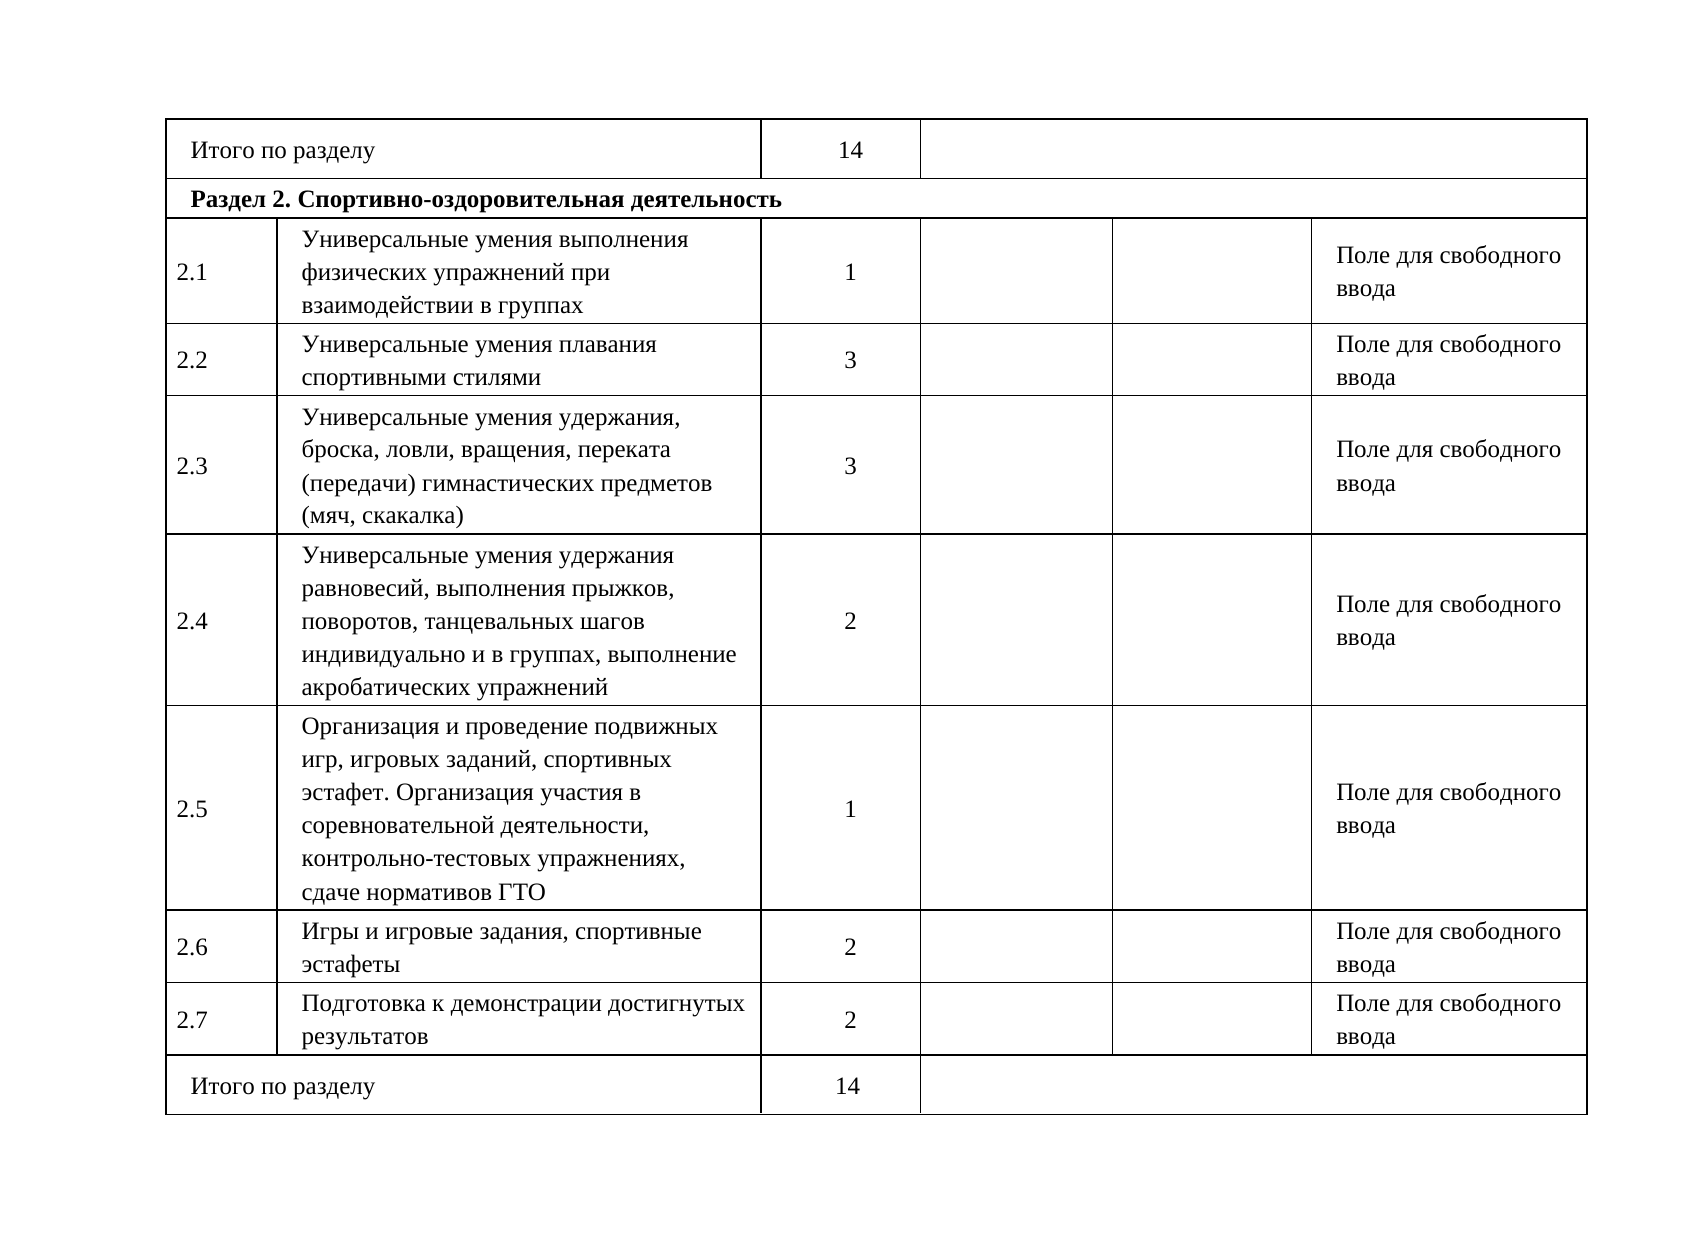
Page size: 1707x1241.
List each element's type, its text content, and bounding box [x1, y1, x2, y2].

table_cell 14 [762, 1056, 920, 1113]
table_cell [921, 1056, 1586, 1113]
table_cell [1113, 706, 1311, 909]
table_cell 14 [762, 120, 920, 178]
table_cell Итого по разделу [167, 120, 760, 178]
table_cell Универсальные умения удержания равновесий, выполнения прыжков, поворотов, танцевальных шагов индивидуально и в группах, выполнение акробатических упражнений [278, 535, 760, 705]
table_cell Организация и проведение подвижных игр, игровых заданий, спортивных эстафет. Организация участия в соревновательной деятельности, контрольно-тестовых упражнениях, сдаче нормативов ГТО [278, 706, 760, 909]
table_cell [921, 120, 1586, 178]
table_cell Игры и игровые задания, спортивные эстафеты [278, 911, 760, 982]
table_cell 2 [762, 535, 920, 705]
table_cell 2 [762, 911, 920, 982]
table_cell 2.6 [167, 911, 276, 982]
table_cell 2 [762, 983, 920, 1054]
table_cell Универсальные умения плавания спортивными стилями [278, 324, 760, 395]
table_cell Поле для свободного ввода [1312, 983, 1586, 1054]
table_cell [921, 324, 1112, 395]
table_cell [921, 706, 1112, 909]
table_cell [1113, 396, 1311, 533]
table_cell 2.3 [167, 396, 276, 533]
table_cell Поле для свободного ввода [1312, 535, 1586, 705]
table_cell [921, 983, 1112, 1054]
table_cell 2.5 [167, 706, 276, 909]
table_cell 2.7 [167, 983, 276, 1054]
table_cell 2.2 [167, 324, 276, 395]
table_cell Поле для свободного ввода [1312, 324, 1586, 395]
table_cell 2.1 [167, 219, 276, 322]
table_cell [1113, 219, 1311, 322]
table_cell [921, 535, 1112, 705]
table_cell 1 [762, 219, 920, 322]
table_cell [921, 911, 1112, 982]
table_cell 3 [762, 396, 920, 533]
table_cell [1113, 983, 1311, 1054]
table_cell [921, 396, 1112, 533]
table_cell [1113, 911, 1311, 982]
table_cell Поле для свободного ввода [1312, 219, 1586, 322]
table_cell Раздел 2. Спортивно-оздоровительная деятельность [167, 179, 1586, 217]
table_cell Итого по разделу [167, 1056, 760, 1113]
table_cell Поле для свободного ввода [1312, 396, 1586, 533]
table_cell Универсальные умения удержания, броска, ловли, вращения, переката (передачи) гимнастических предметов (мяч, скакалка) [278, 396, 760, 533]
table_cell 2.4 [167, 535, 276, 705]
table_cell Подготовка к демонстрации достигнутых результатов [278, 983, 760, 1054]
table_cell [921, 219, 1112, 322]
table_cell [1113, 535, 1311, 705]
table_cell 1 [762, 706, 920, 909]
table_cell Поле для свободного ввода [1312, 911, 1586, 982]
table_cell Универсальные умения выполнения физических упражнений при взаимодействии в группах [278, 219, 760, 322]
table_cell 3 [762, 324, 920, 395]
table_cell Поле для свободного ввода [1312, 706, 1586, 909]
table_cell [1113, 324, 1311, 395]
